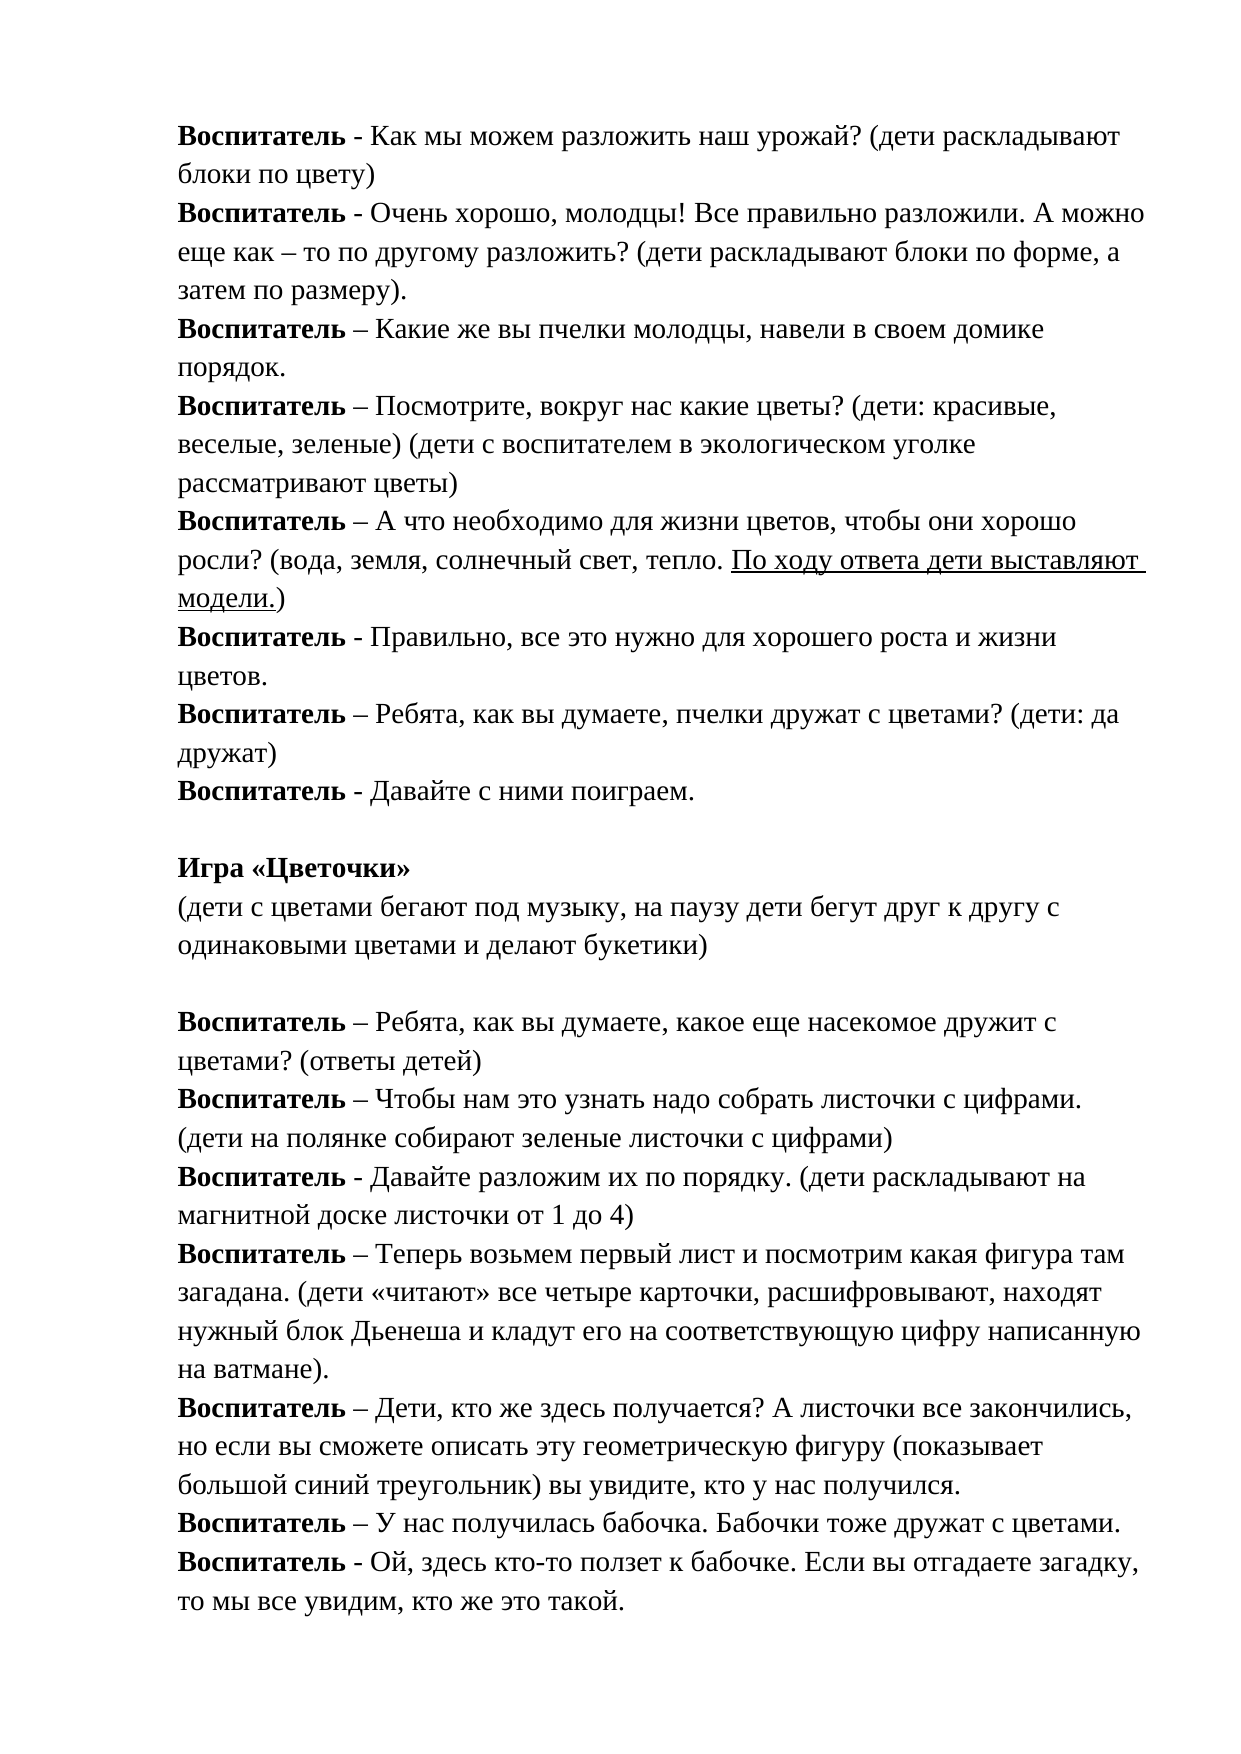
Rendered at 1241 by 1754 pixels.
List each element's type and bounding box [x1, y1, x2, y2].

text [177, 118, 1152, 1616]
